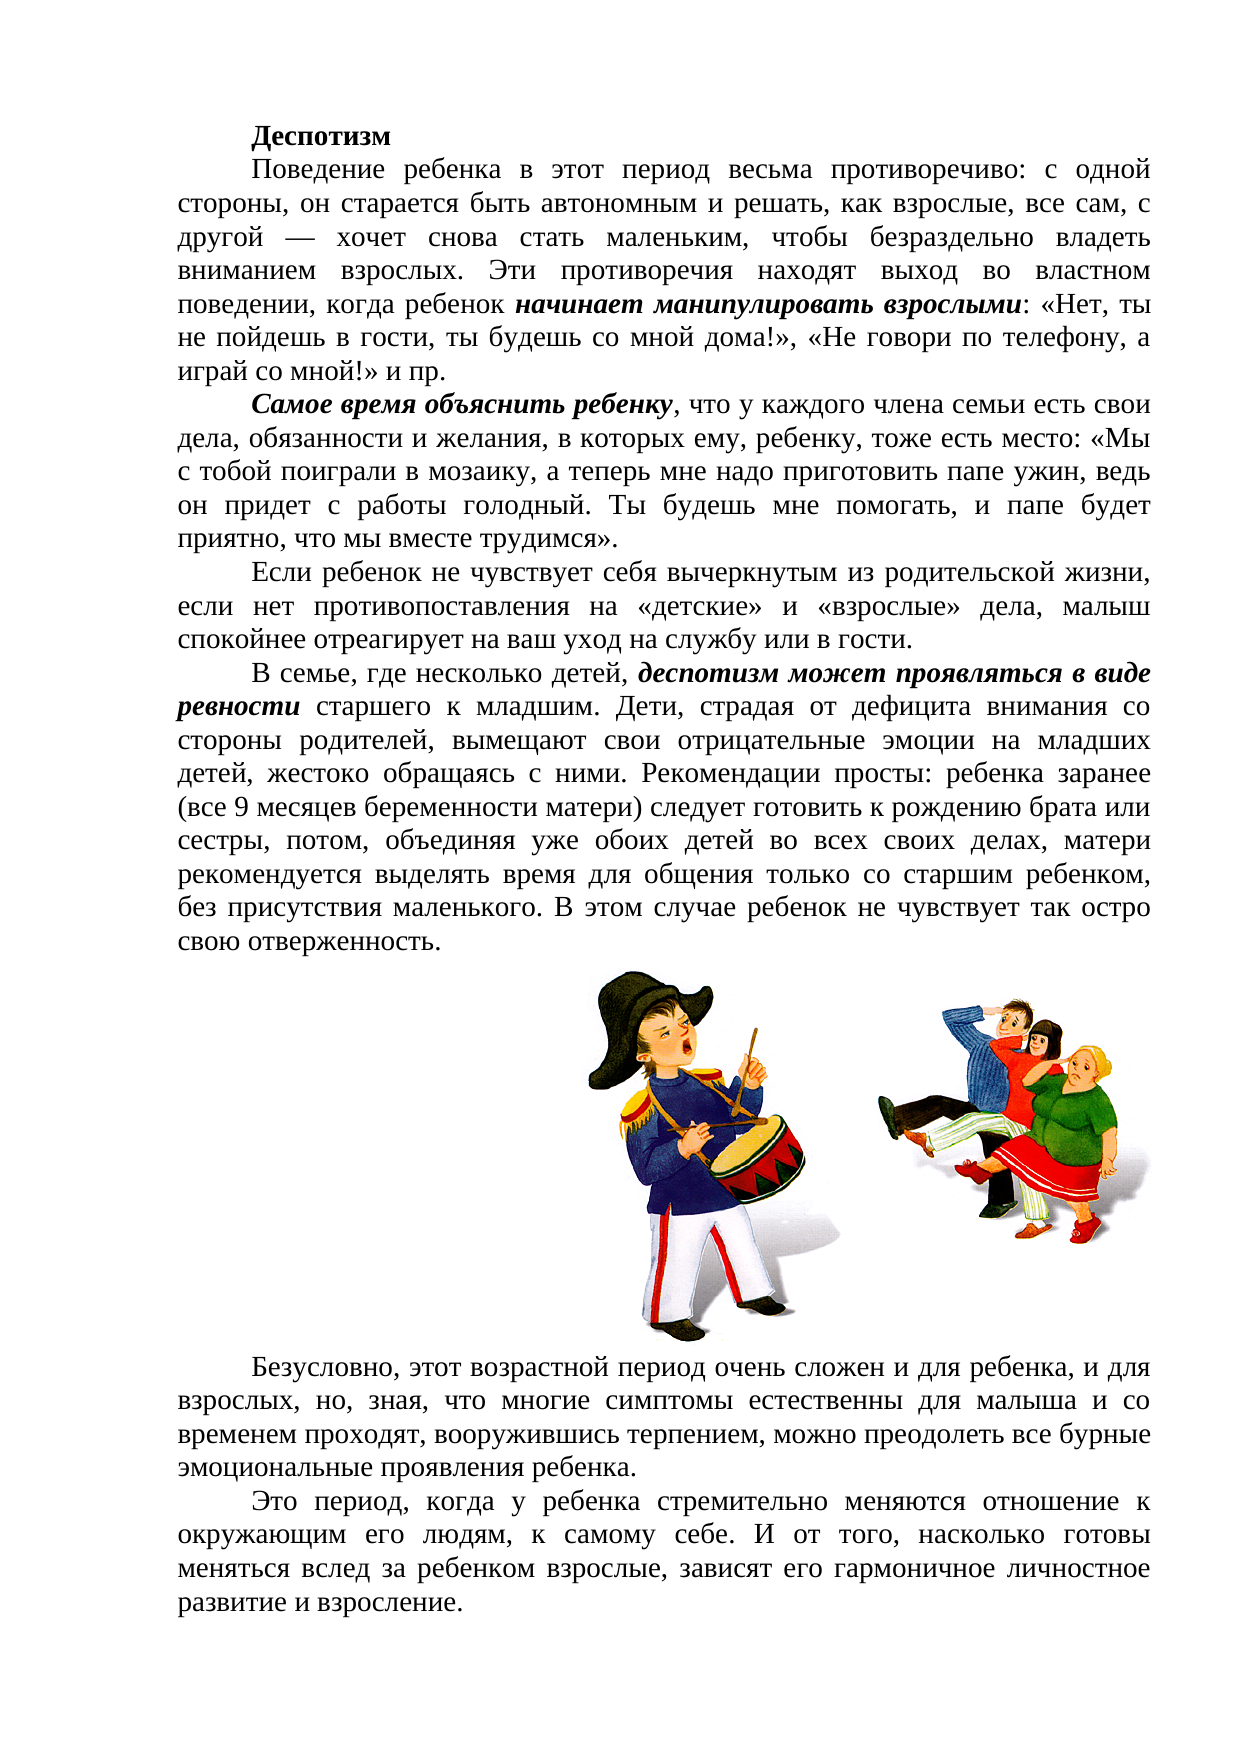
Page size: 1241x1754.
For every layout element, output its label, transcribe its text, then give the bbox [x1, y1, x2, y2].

text Безусловно, этот возрастной период очень сложен и для ребенка, и для взрослых, но, зная, что многие симптомы естественны для малыша и со временем проходят, вооружившись терпением, можно преодолеть все бурные эмоциональные проявления ребенка. [177, 1349, 1152, 1483]
text Самое время объяснить ребенку, что у каждого члена семьи есть свои дела, обязанности и желания, в которых ему, ребенку, тоже есть место: «Мы с тобой поиграли в мозаику, а теперь мне надо приготовить папе ужин, ведь он придет с работы голодный. Ты будешь мне помогать, и папе будет приятно, что мы вместе трудимся». [177, 386, 1152, 554]
text В семье, где несколько детей, деспотизм может проявляться в виде ревности старшего к младшим. Дети, страдая от дефицита внимания со стороны родителей, вымещают свои отрицательные эмоции на младших детей, жестоко обращаясь с ними. Рекомендации просты: ребенка заранее (все 9 месяцев беременности матери) следует готовить к рождению брата или сестры, потом, объединяя уже обоих детей во всех своих делах, матери рекомендуется выделять время для общения только со старшим ребенком, без присутствия маленького. В этом случае ребенок не чувствует так остро свою отверженность. [177, 655, 1152, 957]
text Деспотизм [177, 118, 1152, 152]
text Поведение ребенка в этот период весьма противоречиво: с одной стороны, он старается быть автономным и решать, как взрослые, все сам, с другой — хочет снова стать маленьким, чтобы безраздельно владеть вниманием взрослых. Эти противоречия находят выход во властном поведении, когда ребенок начинает манипулировать взрослыми: «Нет, ты не пойдешь в гости, ты будешь со мной дома!», «Не говори по телефону, а играй со мной!» и пр. [177, 152, 1152, 386]
picture [575, 956, 1152, 1349]
text Если ребенок не чувствует себя вычеркнутым из родительской жизни, если нет противопоставления на «детские» и «взрослые» дела, малыш спокойнее отреагирует на ваш уход на службу или в гости. [177, 554, 1152, 655]
text Это период, когда у ребенка стремительно меняются отношение к окружающим его людям, к самому себе. И от того, насколько готовы меняться вслед за ребенком взрослые, зависят его гармоничное личностное развитие и взросление. [177, 1483, 1152, 1617]
